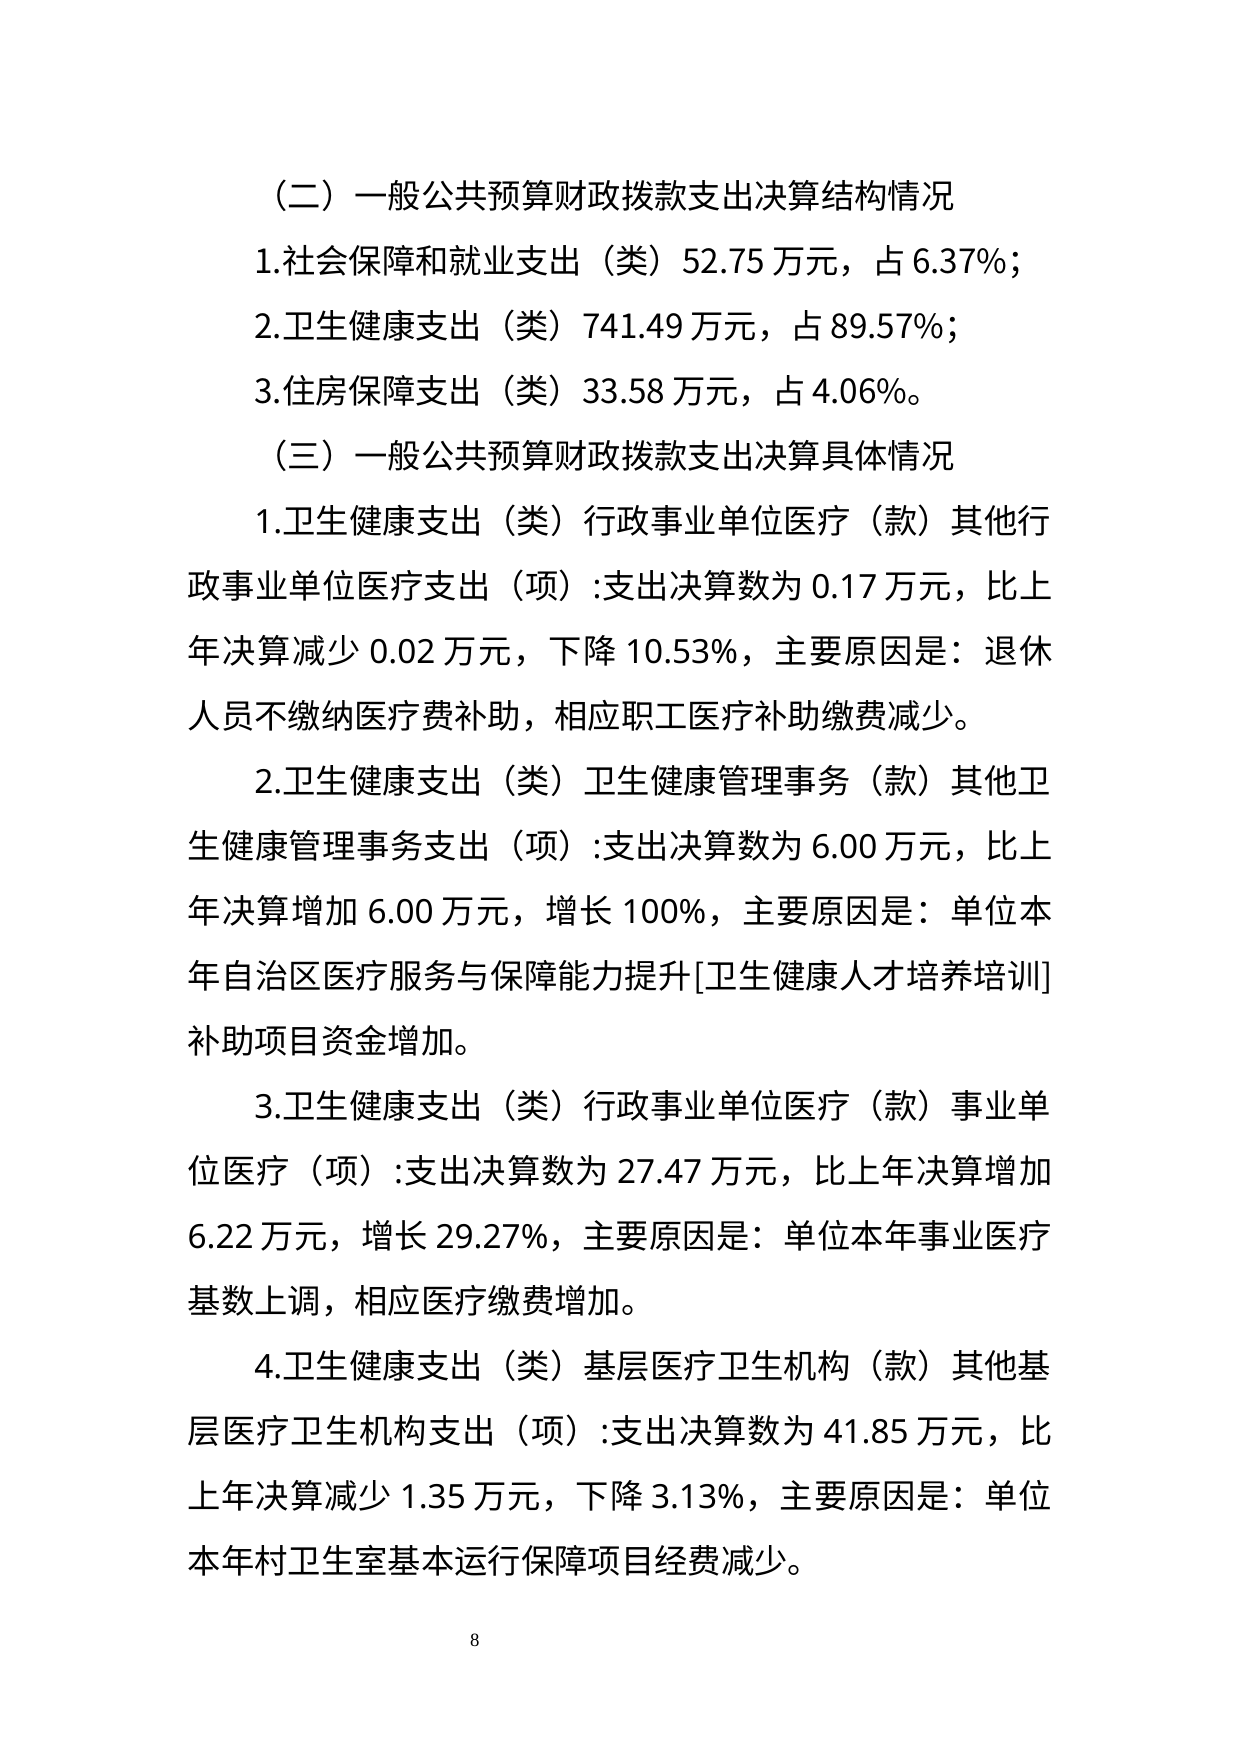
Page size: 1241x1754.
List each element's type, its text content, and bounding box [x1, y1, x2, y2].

text 2.卫生健康支出（类）741.49万元，占89.57%； [187, 292, 1053, 357]
text （三）一般公共预算财政拨款支出决算具体情况 [187, 422, 1053, 487]
text 3.住房保障支出（类）33.58万元，占4.06%。 [187, 357, 1053, 422]
text 1.卫生健康支出（类）行政事业单位医疗（款）其他行政事业单位医疗支出（项）:支出决算数为0.17万元，比上年决算减少0.02万元，下降10.53%，主要原因是：退休人员不缴纳医疗费补助，相应职工医疗补助缴费减少。 [187, 487, 1053, 747]
text 4.卫生健康支出（类）基层医疗卫生机构（款）其他基层医疗卫生机构支出（项）:支出决算数为41.85万元，比上年决算减少1.35万元，下降3.13%，主要原因是：单位本年村卫生室基本运行保障项目经费减少。 [187, 1332, 1053, 1592]
text 3.卫生健康支出（类）行政事业单位医疗（款）事业单位医疗（项）:支出决算数为27.47万元，比上年决算增加6.22万元，增长29.27%，主要原因是：单位本年事业医疗基数上调，相应医疗缴费增加。 [187, 1072, 1053, 1332]
text 1.社会保障和就业支出（类）52.75万元，占6.37%； [187, 227, 1053, 292]
list 一般公共预算财政拨款支出决算结构情况 [187, 162, 1053, 227]
text 2.卫生健康支出（类）卫生健康管理事务（款）其他卫生健康管理事务支出（项）:支出决算数为6.00万元，比上年决算增加6.00万元，增长100%，主要原因是：单位本年自治区医疗服务与保障能力提升[卫生健康人才培养培训]补助项目资金增加。 [187, 747, 1053, 1072]
